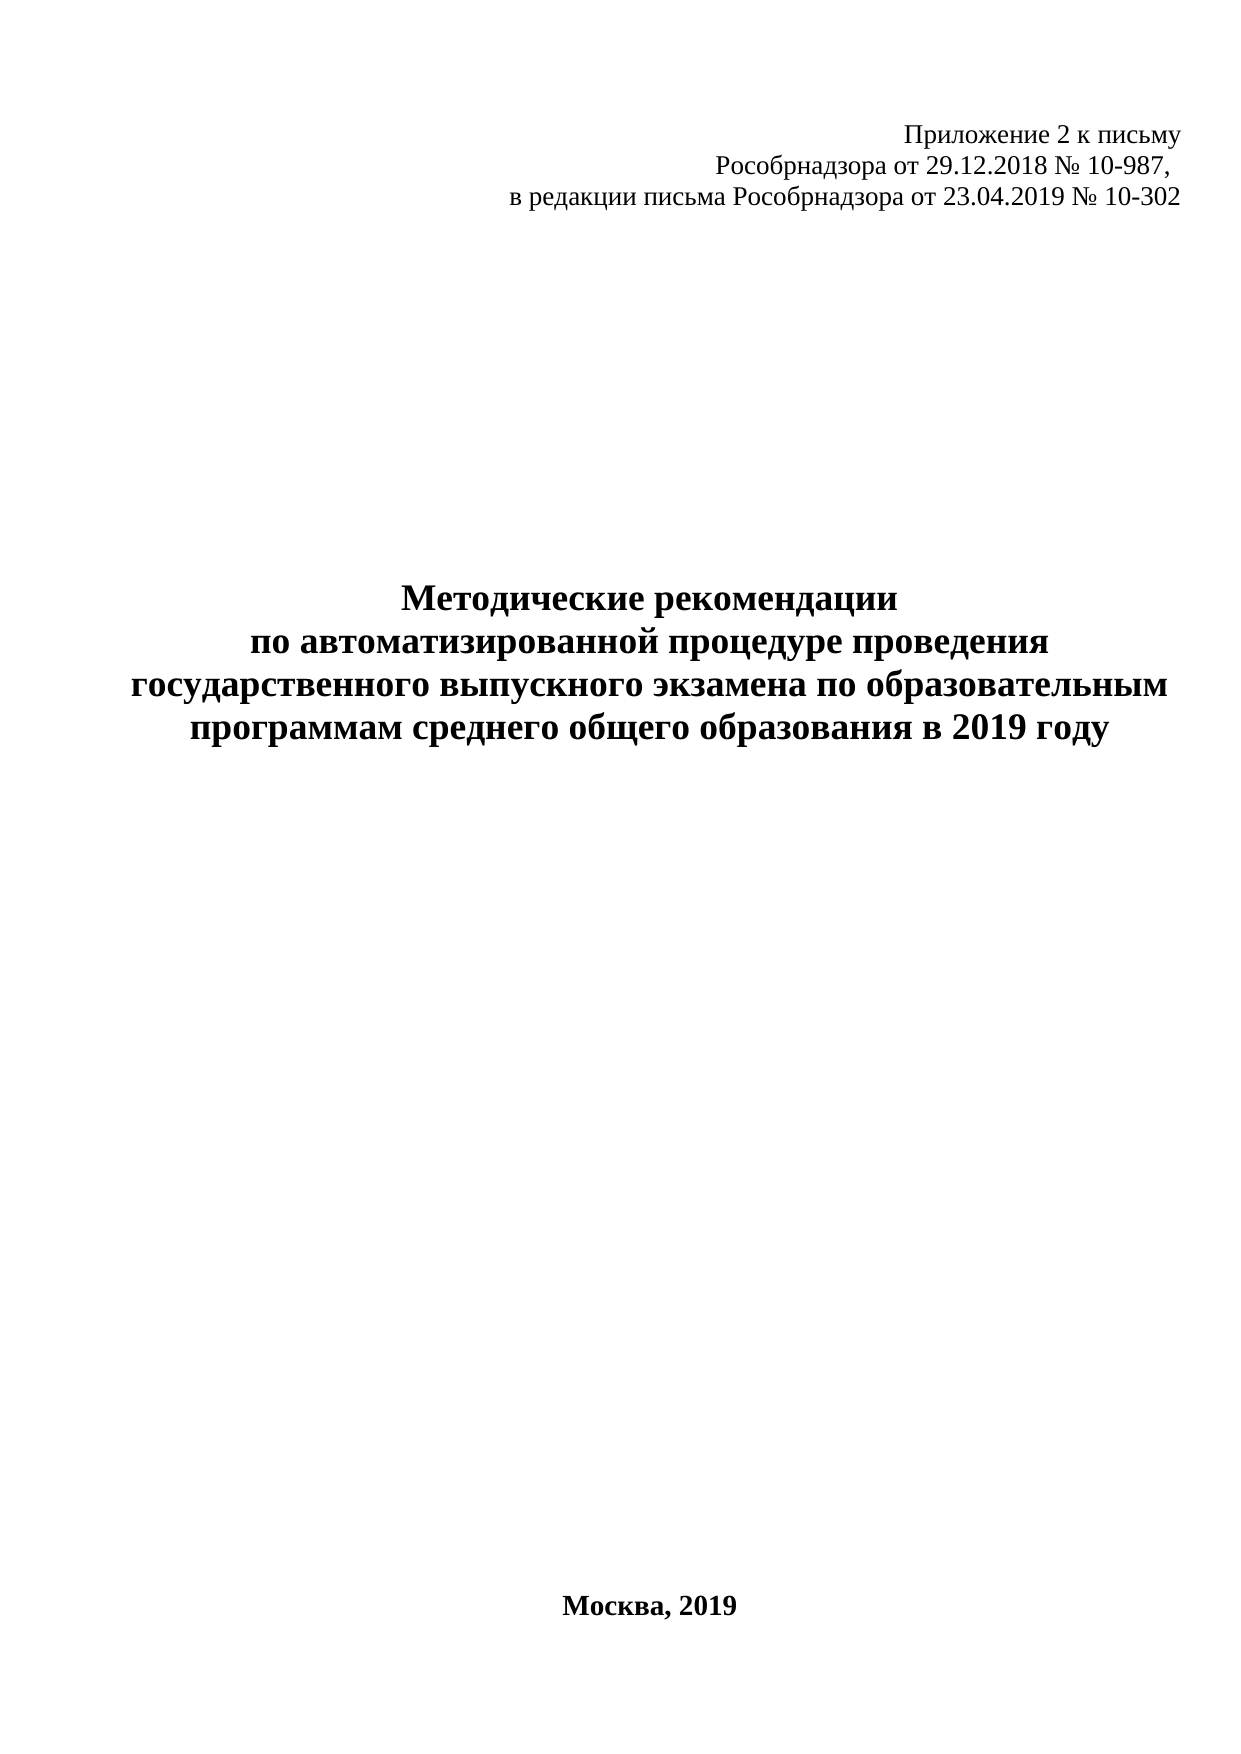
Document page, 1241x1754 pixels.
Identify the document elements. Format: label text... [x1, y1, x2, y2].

text по автоматизированной процедуре проведения государственного выпускного экзамена по образовательным программам среднего общего образования в 2019 году [118, 618, 1181, 747]
text в редакции письма Рособрнадзора от 23.04.2019 № 10-302 [118, 180, 1181, 212]
text Рособрнадзора от 29.12.2018 № 10-987, [118, 149, 1181, 180]
text Москва, 2019 [118, 1588, 1181, 1622]
text Методические рекомендации [118, 575, 1181, 618]
text Приложение 2 к письму [118, 118, 1181, 149]
